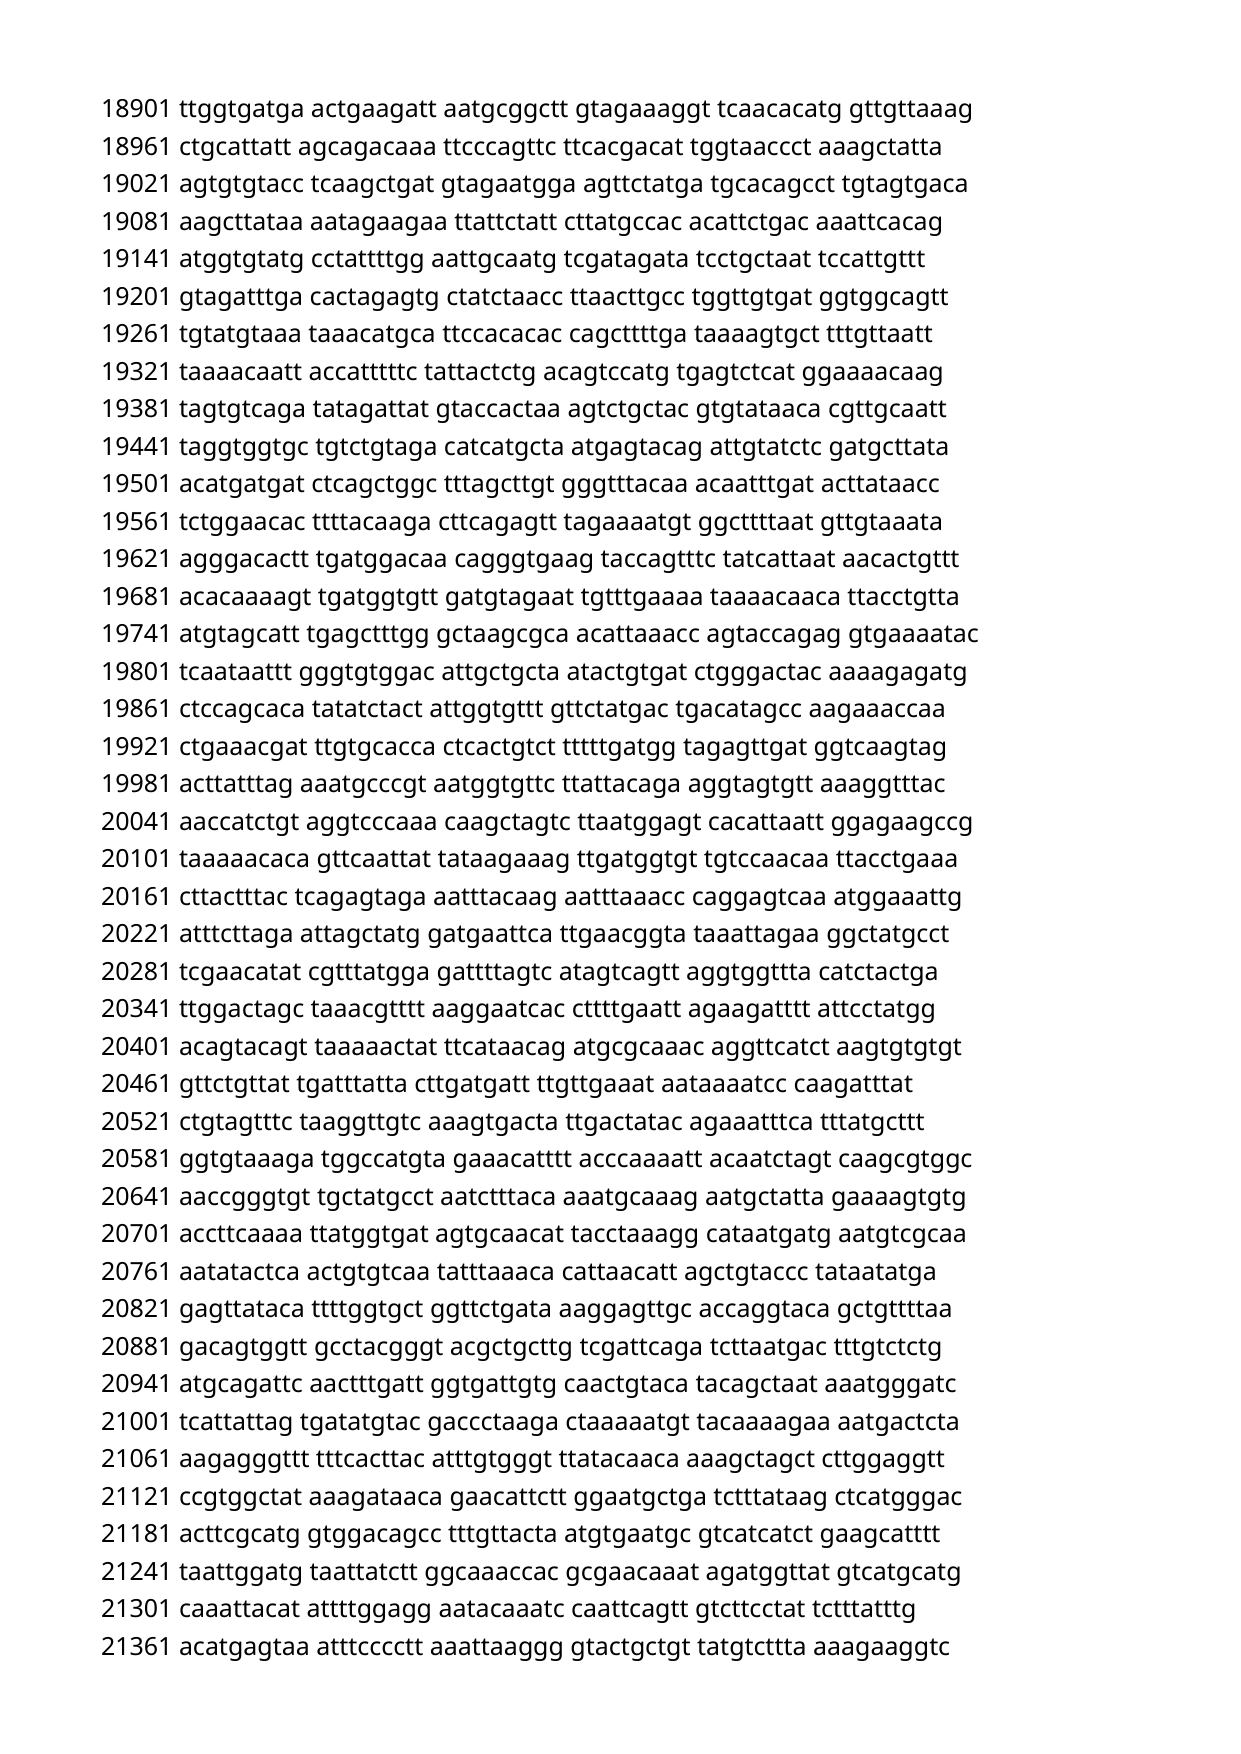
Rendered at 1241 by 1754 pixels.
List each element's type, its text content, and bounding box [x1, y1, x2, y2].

text 20941 atgcagattc aactttgatt ggtgattgtg caactgtaca tacagctaat aaatgggatc [75, 1364, 1165, 1402]
text 19501 acatgatgat ctcagctggc tttagcttgt gggtttacaa acaatttgat acttataacc [75, 464, 1165, 502]
text 20581 ggtgtaaaga tggccatgta gaaacatttt acccaaaatt acaatctagt caagcgtggc [75, 1139, 1165, 1177]
text 20881 gacagtggtt gcctacgggt acgctgcttg tcgattcaga tcttaatgac tttgtctctg [75, 1327, 1165, 1364]
text 21001 tcattattag tgatatgtac gaccctaaga ctaaaaatgt tacaaaagaa aatgactcta [75, 1402, 1165, 1439]
text 19561 tctggaacac ttttacaaga cttcagagtt tagaaaatgt ggcttttaat gttgtaaata [75, 502, 1165, 539]
text 19141 atggtgtatg cctattttgg aattgcaatg tcgatagata tcctgctaat tccattgttt [75, 239, 1165, 277]
text 21241 taattggatg taattatctt ggcaaaccac gcgaacaaat agatggttat gtcatgcatg [75, 1552, 1165, 1589]
text 19981 acttatttag aaatgcccgt aatggtgttc ttattacaga aggtagtgtt aaaggtttac [75, 764, 1165, 802]
text 20521 ctgtagtttc taaggttgtc aaagtgacta ttgactatac agaaatttca tttatgcttt [75, 1102, 1165, 1139]
text 19861 ctccagcaca tatatctact attggtgttt gttctatgac tgacatagcc aagaaaccaa [75, 689, 1165, 727]
text 21361 acatgagtaa atttcccctt aaattaaggg gtactgctgt tatgtcttta aaagaaggtc [75, 1627, 1165, 1664]
text 19021 agtgtgtacc tcaagctgat gtagaatgga agttctatga tgcacagcct tgtagtgaca [75, 164, 1165, 202]
text 19201 gtagatttga cactagagtg ctatctaacc ttaacttgcc tggttgtgat ggtggcagtt [75, 277, 1165, 314]
text 19441 taggtggtgc tgtctgtaga catcatgcta atgagtacag attgtatctc gatgcttata [75, 427, 1165, 464]
text 20461 gttctgttat tgatttatta cttgatgatt ttgttgaaat aataaaatcc caagatttat [75, 1064, 1165, 1102]
text 19261 tgtatgtaaa taaacatgca ttccacacac cagcttttga taaaagtgct tttgttaatt [75, 314, 1165, 352]
text 18961 ctgcattatt agcagacaaa ttcccagttc ttcacgacat tggtaaccct aaagctatta [75, 127, 1165, 164]
text 21061 aagagggttt tttcacttac atttgtgggt ttatacaaca aaagctagct cttggaggtt [75, 1439, 1165, 1477]
text 20401 acagtacagt taaaaactat ttcataacag atgcgcaaac aggttcatct aagtgtgtgt [75, 1027, 1165, 1064]
text 20341 ttggactagc taaacgtttt aaggaatcac cttttgaatt agaagatttt attcctatgg [75, 989, 1165, 1027]
text 19081 aagcttataa aatagaagaa ttattctatt cttatgccac acattctgac aaattcacag [75, 202, 1165, 239]
text 19381 tagtgtcaga tatagattat gtaccactaa agtctgctac gtgtataaca cgttgcaatt [75, 389, 1165, 427]
text 19621 agggacactt tgatggacaa cagggtgaag taccagtttc tatcattaat aacactgttt [75, 539, 1165, 577]
text 20041 aaccatctgt aggtcccaaa caagctagtc ttaatggagt cacattaatt ggagaagccg [75, 802, 1165, 839]
text 18901 ttggtgatga actgaagatt aatgcggctt gtagaaaggt tcaacacatg gttgttaaag [75, 89, 1165, 127]
text 21301 caaattacat attttggagg aatacaaatc caattcagtt gtcttcctat tctttatttg [75, 1589, 1165, 1627]
text 19921 ctgaaacgat ttgtgcacca ctcactgtct tttttgatgg tagagttgat ggtcaagtag [75, 727, 1165, 764]
text 20161 cttactttac tcagagtaga aatttacaag aatttaaacc caggagtcaa atggaaattg [75, 877, 1165, 914]
text 20221 atttcttaga attagctatg gatgaattca ttgaacggta taaattagaa ggctatgcct [75, 914, 1165, 952]
text 20821 gagttataca ttttggtgct ggttctgata aaggagttgc accaggtaca gctgttttaa [75, 1289, 1165, 1327]
text 21181 acttcgcatg gtggacagcc tttgttacta atgtgaatgc gtcatcatct gaagcatttt [75, 1514, 1165, 1552]
text 19321 taaaacaatt accatttttc tattactctg acagtccatg tgagtctcat ggaaaacaag [75, 352, 1165, 389]
text 20281 tcgaacatat cgtttatgga gattttagtc atagtcagtt aggtggttta catctactga [75, 952, 1165, 989]
text 20761 aatatactca actgtgtcaa tatttaaaca cattaacatt agctgtaccc tataatatga [75, 1252, 1165, 1289]
text 19741 atgtagcatt tgagctttgg gctaagcgca acattaaacc agtaccagag gtgaaaatac [75, 614, 1165, 652]
text 19681 acacaaaagt tgatggtgtt gatgtagaat tgtttgaaaa taaaacaaca ttacctgtta [75, 577, 1165, 614]
text 20101 taaaaacaca gttcaattat tataagaaag ttgatggtgt tgtccaacaa ttacctgaaa [75, 839, 1165, 877]
text 20641 aaccgggtgt tgctatgcct aatctttaca aaatgcaaag aatgctatta gaaaagtgtg [75, 1177, 1165, 1214]
text 21121 ccgtggctat aaagataaca gaacattctt ggaatgctga tctttataag ctcatgggac [75, 1477, 1165, 1514]
text 19801 tcaataattt gggtgtggac attgctgcta atactgtgat ctgggactac aaaagagatg [75, 652, 1165, 689]
text 20701 accttcaaaa ttatggtgat agtgcaacat tacctaaagg cataatgatg aatgtcgcaa [75, 1214, 1165, 1252]
